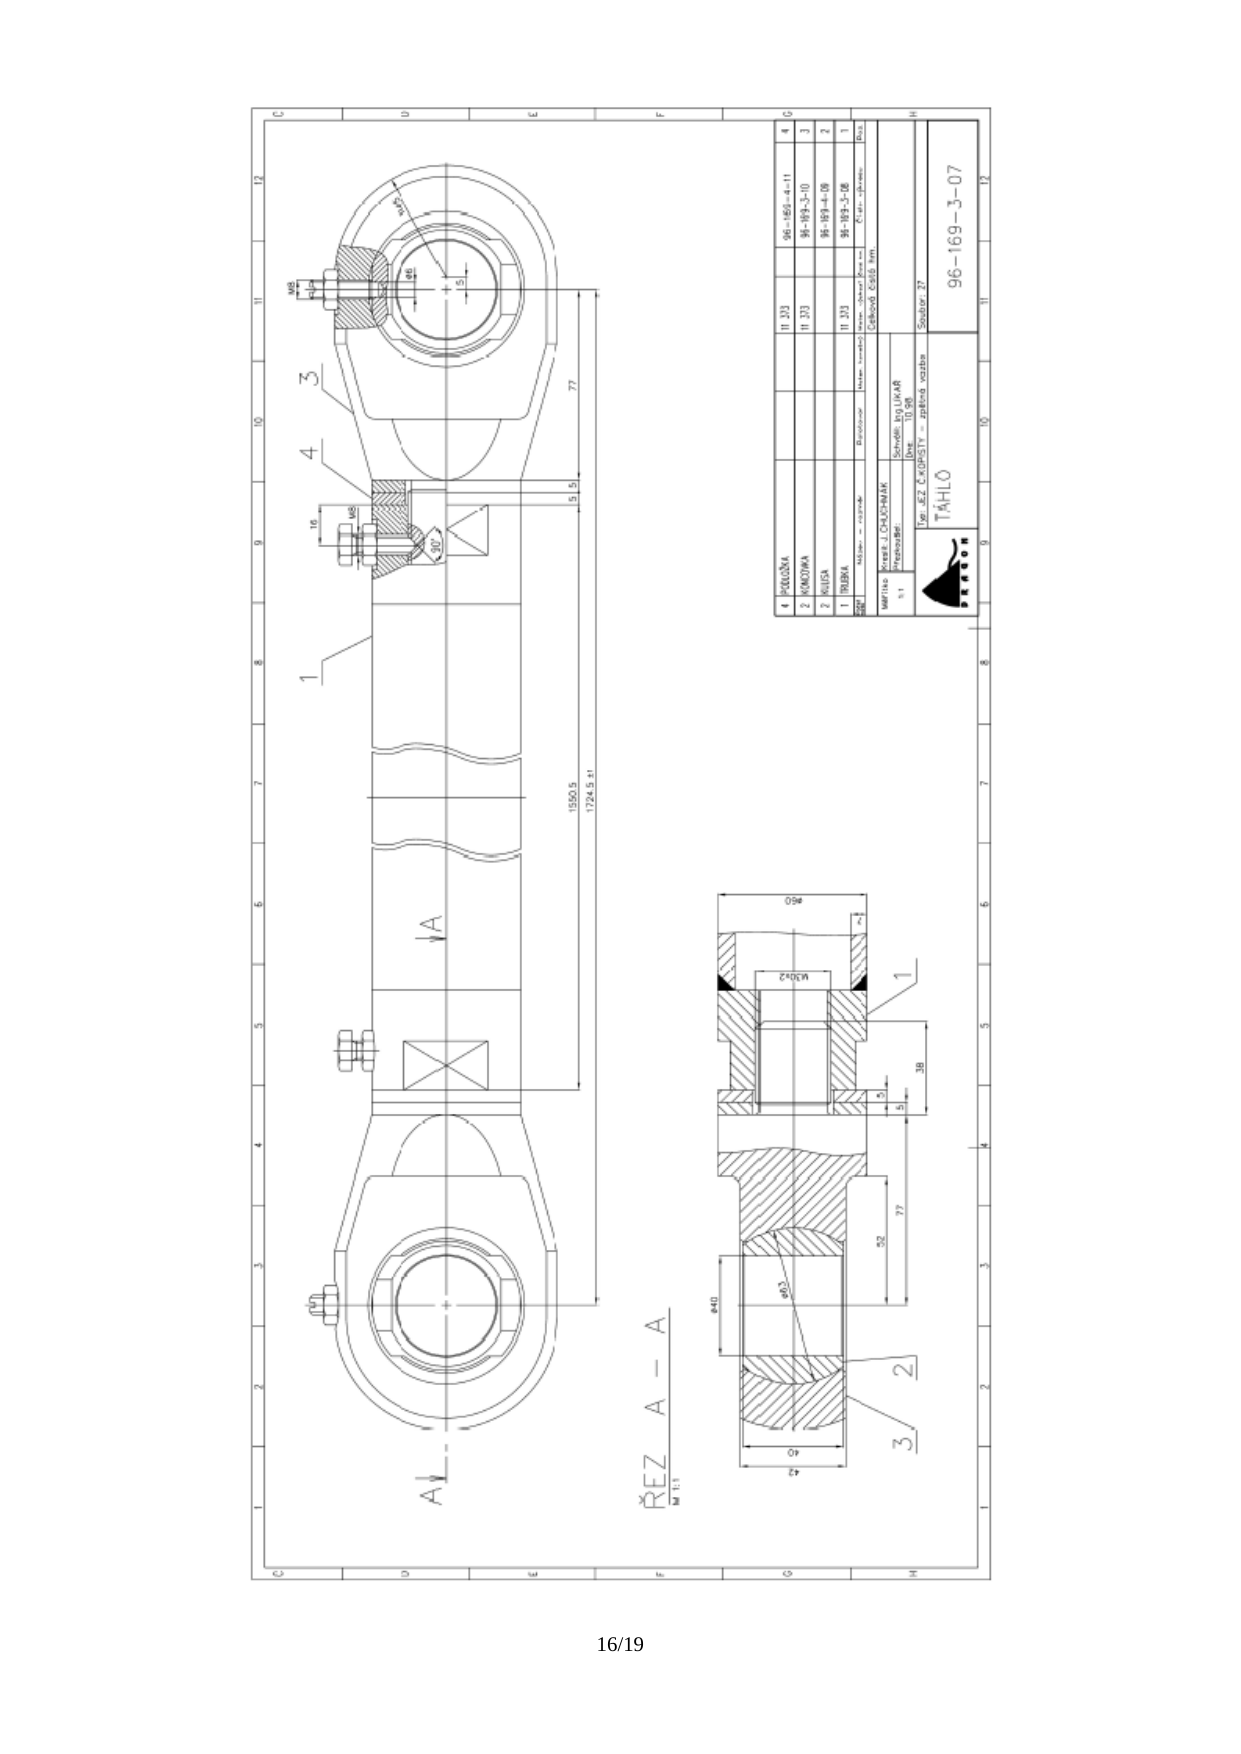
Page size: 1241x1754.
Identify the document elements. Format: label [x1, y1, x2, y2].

picture [245, 103, 996, 1582]
